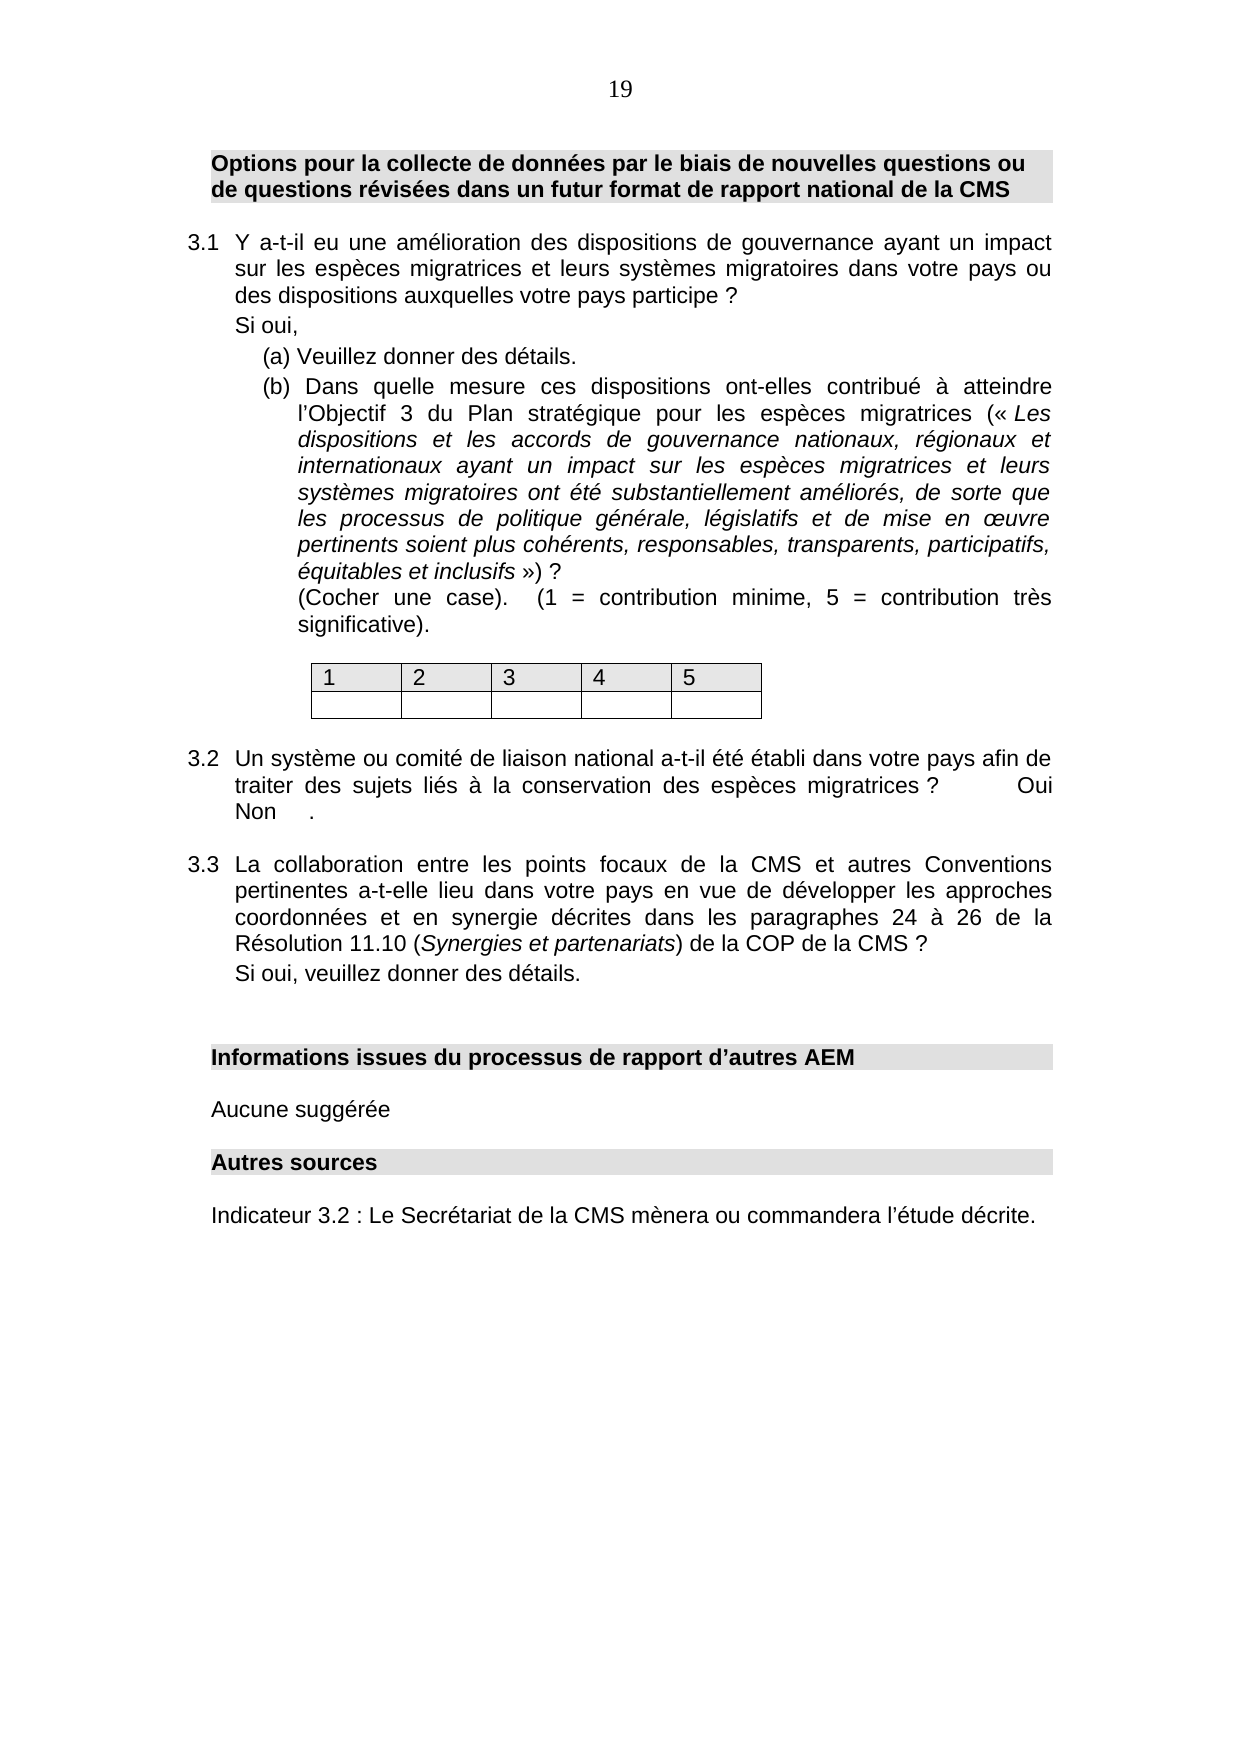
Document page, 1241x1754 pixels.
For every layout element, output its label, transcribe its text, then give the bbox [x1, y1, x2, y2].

table_cell [312, 692, 401, 718]
table_header 1 [312, 664, 401, 691]
table_header 2 [402, 664, 491, 691]
table_cell [582, 692, 671, 718]
table_header 3 [492, 664, 581, 691]
text (b) Dans quelle mesure ces dispositions ont-elles contribué à atteindre l’Objectif 3 du Plan stratégique pour les espèces migratrices (« Les dispositions et les accords de gouvernance nationaux, régionaux et internationaux ayant un impact sur les espèces migratrices et leurs systèmes migratoires ont été substantiellement améliorés, de sorte que les processus de politique générale, législatifs et de mise en œuvre pertinents soient plus cohérents, responsables, transparents, participatifs, équitables et inclusifs ») ? [262, 373, 1053, 584]
text 3.1 Y a-t-il eu une amélioration des dispositions de gouvernance ayant un impact sur les espèces migratrices et leurs systèmes migratoires dans votre pays ou des dispositions auxquelles votre pays participe ? [187, 229, 1053, 308]
text Aucune suggérée [211, 1096, 1053, 1123]
text Autres sources [211, 1149, 1053, 1175]
text Si oui, [234, 312, 1053, 339]
text (a) Veuillez donner des détails. [187, 343, 1053, 369]
table_cell [672, 692, 761, 718]
text (Cocher une case). (1 = contribution minime, 5 = contribution très significative). [298, 584, 1053, 637]
text Informations issues du processus de rapport d’autres AEM [211, 1044, 1053, 1070]
text 3.3 La collaboration entre les points focaux de la CMS et autres Conventions pertinentes a-t-elle lieu dans votre pays en vue de développer les approches coordonnées et en synergie décrites dans les paragraphes 24 à 26 de la Résolution 11.10 (Synergies et partenariats) de la COP de la CMS ? [187, 851, 1053, 956]
table_cell [402, 692, 491, 718]
table_header 4 [582, 664, 671, 691]
table_header 5 [672, 664, 761, 691]
text Si oui, veuillez donner des détails. [234, 960, 1053, 987]
table_cell [492, 692, 581, 718]
text 3.2 Un système ou comité de liaison national a-t-il été établi dans votre pays afin de traiter des sujets liés à la conservation des espèces migratrices ? Oui Non . [187, 745, 1053, 824]
text Options pour la collecte de données par le biais de nouvelles questions ou de questions révisées dans un futur format de rapport national de la CMS [211, 150, 1053, 203]
text Indicateur 3.2 : Le Secrétariat de la CMS mènera ou commandera l’étude décrite. [211, 1202, 1053, 1228]
